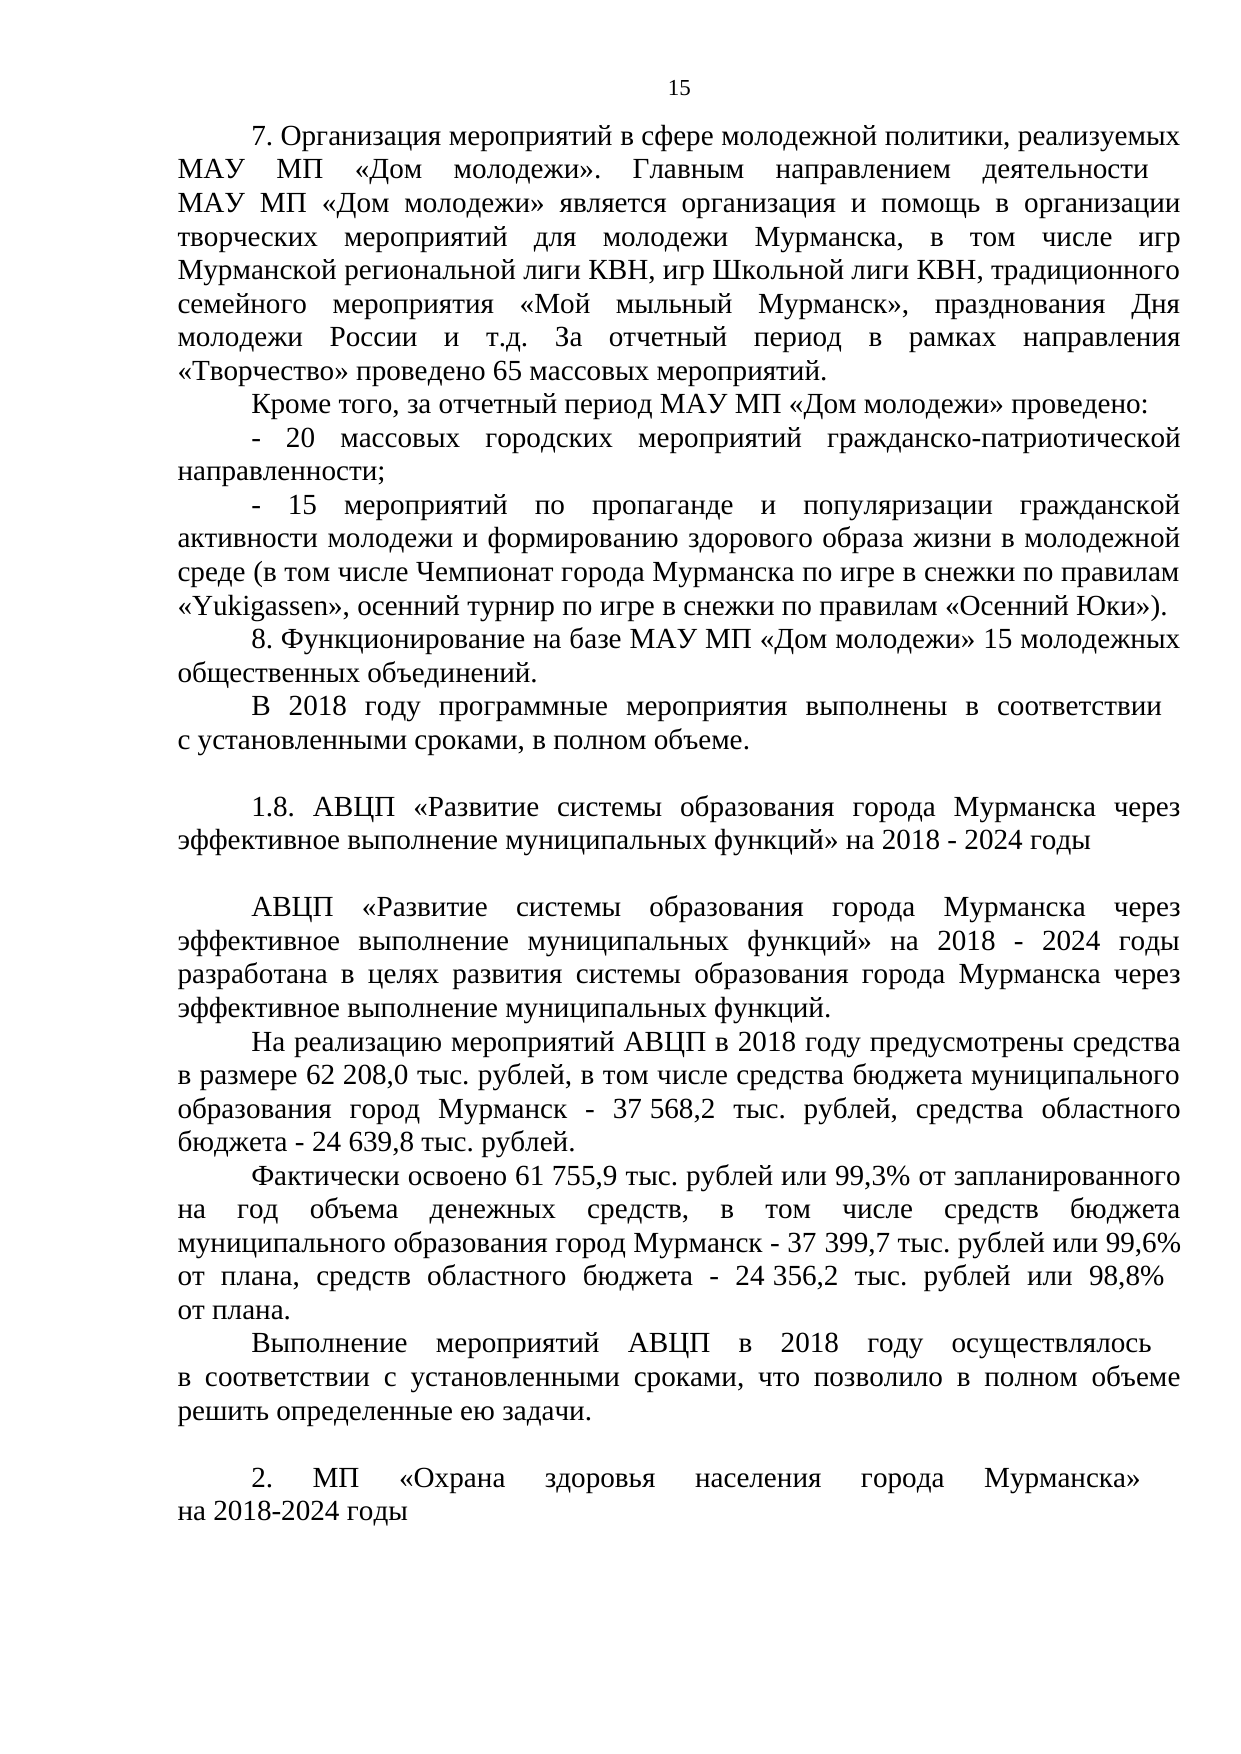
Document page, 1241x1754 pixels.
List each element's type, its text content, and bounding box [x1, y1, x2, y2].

text - 15 мероприятий по пропаганде и популяризации гражданской активности молодежи и формированию здорового образа жизни в молодежной среде (в том числе Чемпионат города Мурманска по игре в снежки по правилам «Yukigassen», осенний турнир по игре в снежки по правилам «Осенний Юки»). [177, 487, 1181, 621]
text Выполнение мероприятий АВЦП в 2018 году осуществлялось в соответствии с установленными сроками, что позволило в полном объеме решить определенные ею задачи. [177, 1326, 1181, 1426]
text 8. Функционирование на базе МАУ МП «Дом молодежи» 15 молодежных общественных объединений. [177, 621, 1181, 688]
text 1.8. АВЦП «Развитие системы образования города Мурманска через эффективное выполнение муниципальных функций» на 2018 - 2024 годы [177, 789, 1181, 856]
text На реализацию мероприятий АВЦП в 2018 году предусмотрены средства в размере 62 208,0 тыс. рублей, в том числе средства бюджета муниципального образования город Мурманск - 37 568,2 тыс. рублей, средства областного бюджета - 24 639,8 тыс. рублей. [177, 1024, 1181, 1158]
text Фактически освоено 61 755,9 тыс. рублей или 99,3% от запланированного на год объема денежных средств, в том числе средств бюджета муниципального образования город Мурманск - 37 399,7 тыс. рублей или 99,6% от плана, средств областного бюджета - 24 356,2 тыс. рублей или 98,8% от плана. [177, 1158, 1181, 1326]
text Кроме того, за отчетный период МАУ МП «Дом молодежи» проведено: [177, 386, 1181, 420]
text АВЦП «Развитие системы образования города Мурманска через эффективное выполнение муниципальных функций» на 2018 - 2024 годы разработана в целях развития системы образования города Мурманска через эффективное выполнение муниципальных функций. [177, 889, 1181, 1024]
text В 2018 году программные мероприятия выполнены в соответствии с установленными сроками, в полном объеме. [177, 688, 1181, 755]
text 2. МП «Охрана здоровья населения города Мурманска» на 2018-2024 годы [177, 1460, 1181, 1527]
text - 20 массовых городских мероприятий гражданско-патриотической направленности; [177, 420, 1181, 487]
text 7. Организация мероприятий в сфере молодежной политики, реализуемых МАУ МП «Дом молодежи». Главным направлением деятельности МАУ МП «Дом молодежи» является организация и помощь в организации творческих мероприятий для молодежи Мурманска, в том числе игр Мурманской региональной лиги КВН, игр Школьной лиги КВН, традиционного семейного мероприятия «Мой мыльный Мурманск», празднования Дня молодежи России и т.д. За отчетный период в рамках направления «Творчество» проведено 65 массовых мероприятий. [177, 118, 1181, 386]
